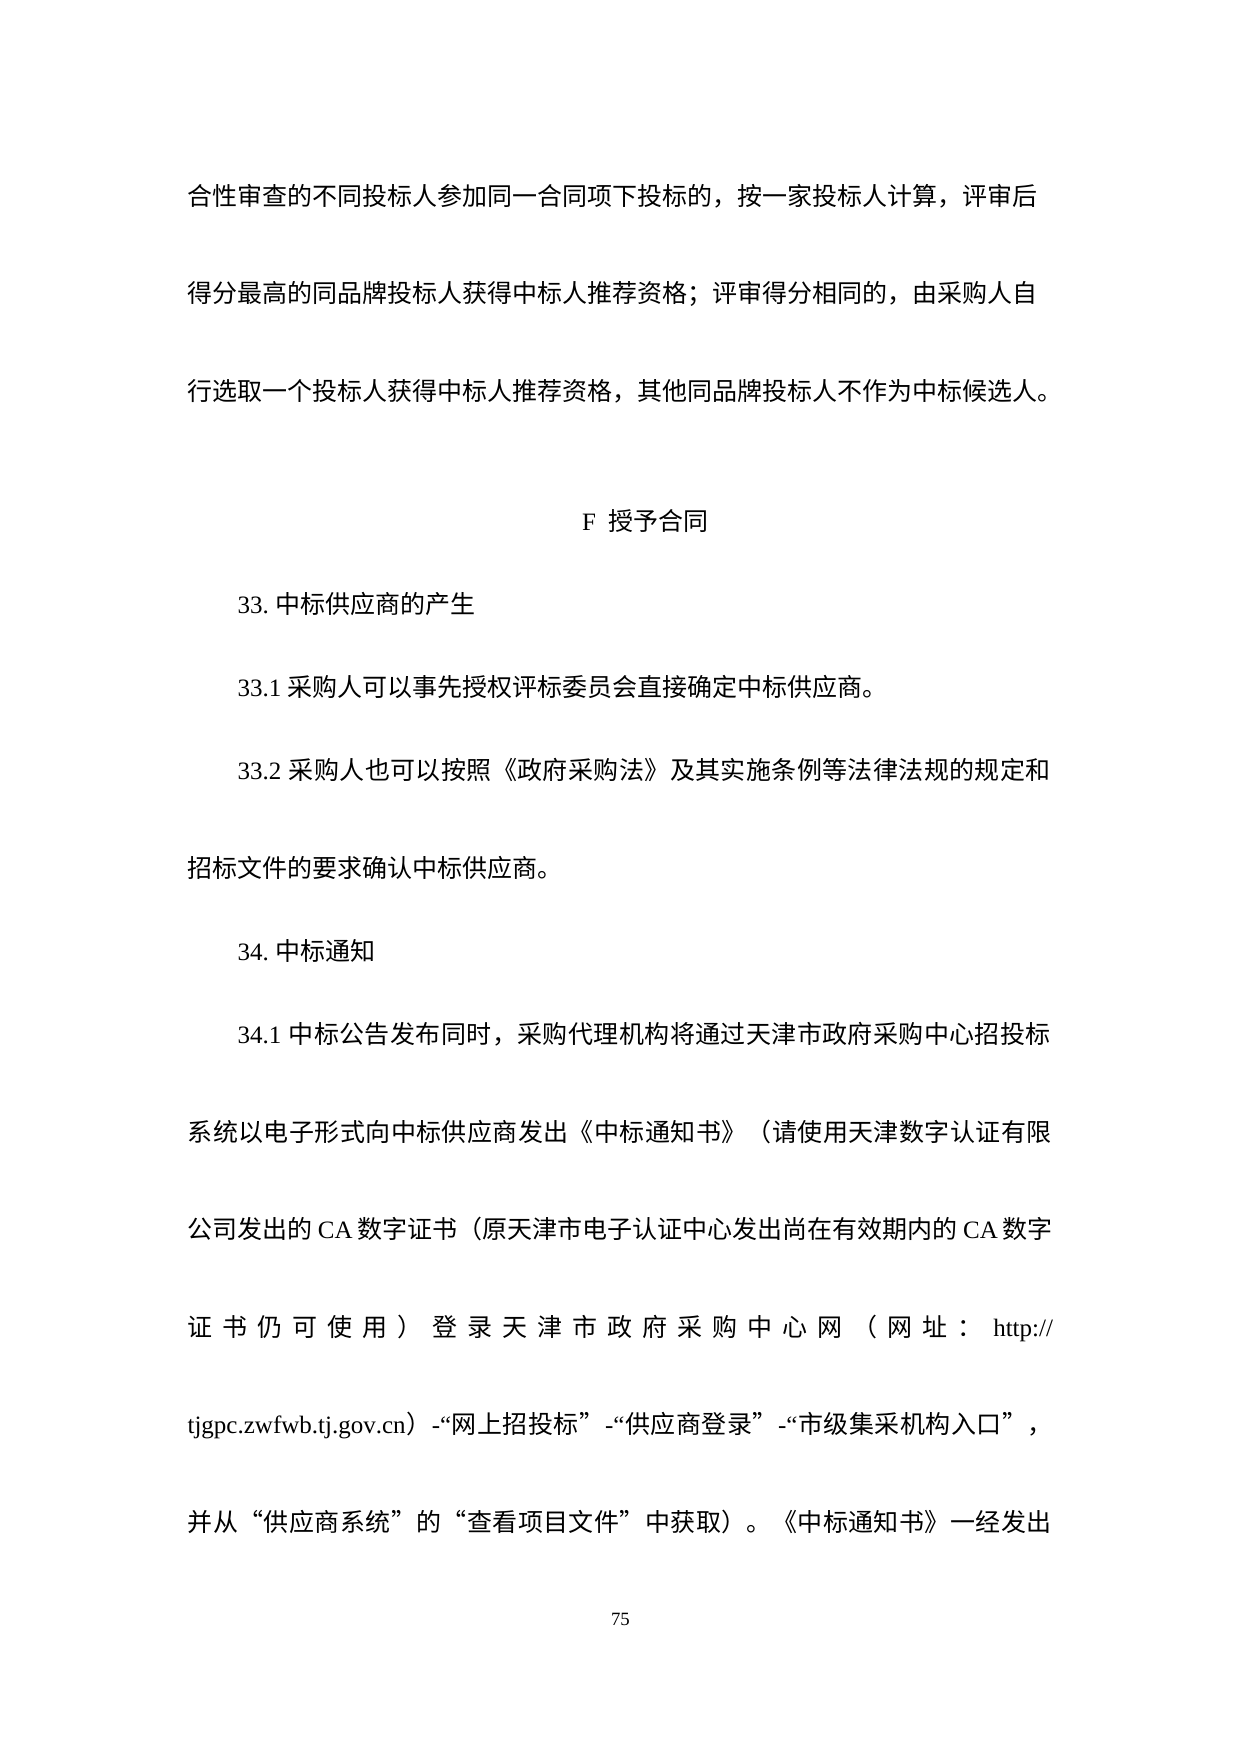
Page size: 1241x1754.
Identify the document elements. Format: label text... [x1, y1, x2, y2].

text 33.2 采购人也可以按照《政府采购法》及其实施条例等法律法规的规定和招标文件的要求确认中标供应商。 [187, 736, 1053, 899]
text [187, 162, 1053, 422]
text F 授予合同 [187, 487, 1053, 552]
text 34. 中标通知 [187, 917, 1053, 982]
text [187, 1000, 1053, 1553]
text 33.1 采购人可以事先授权评标委员会直接确定中标供应商。 [187, 653, 1053, 718]
text 33. 中标供应商的产生 [187, 570, 1053, 635]
